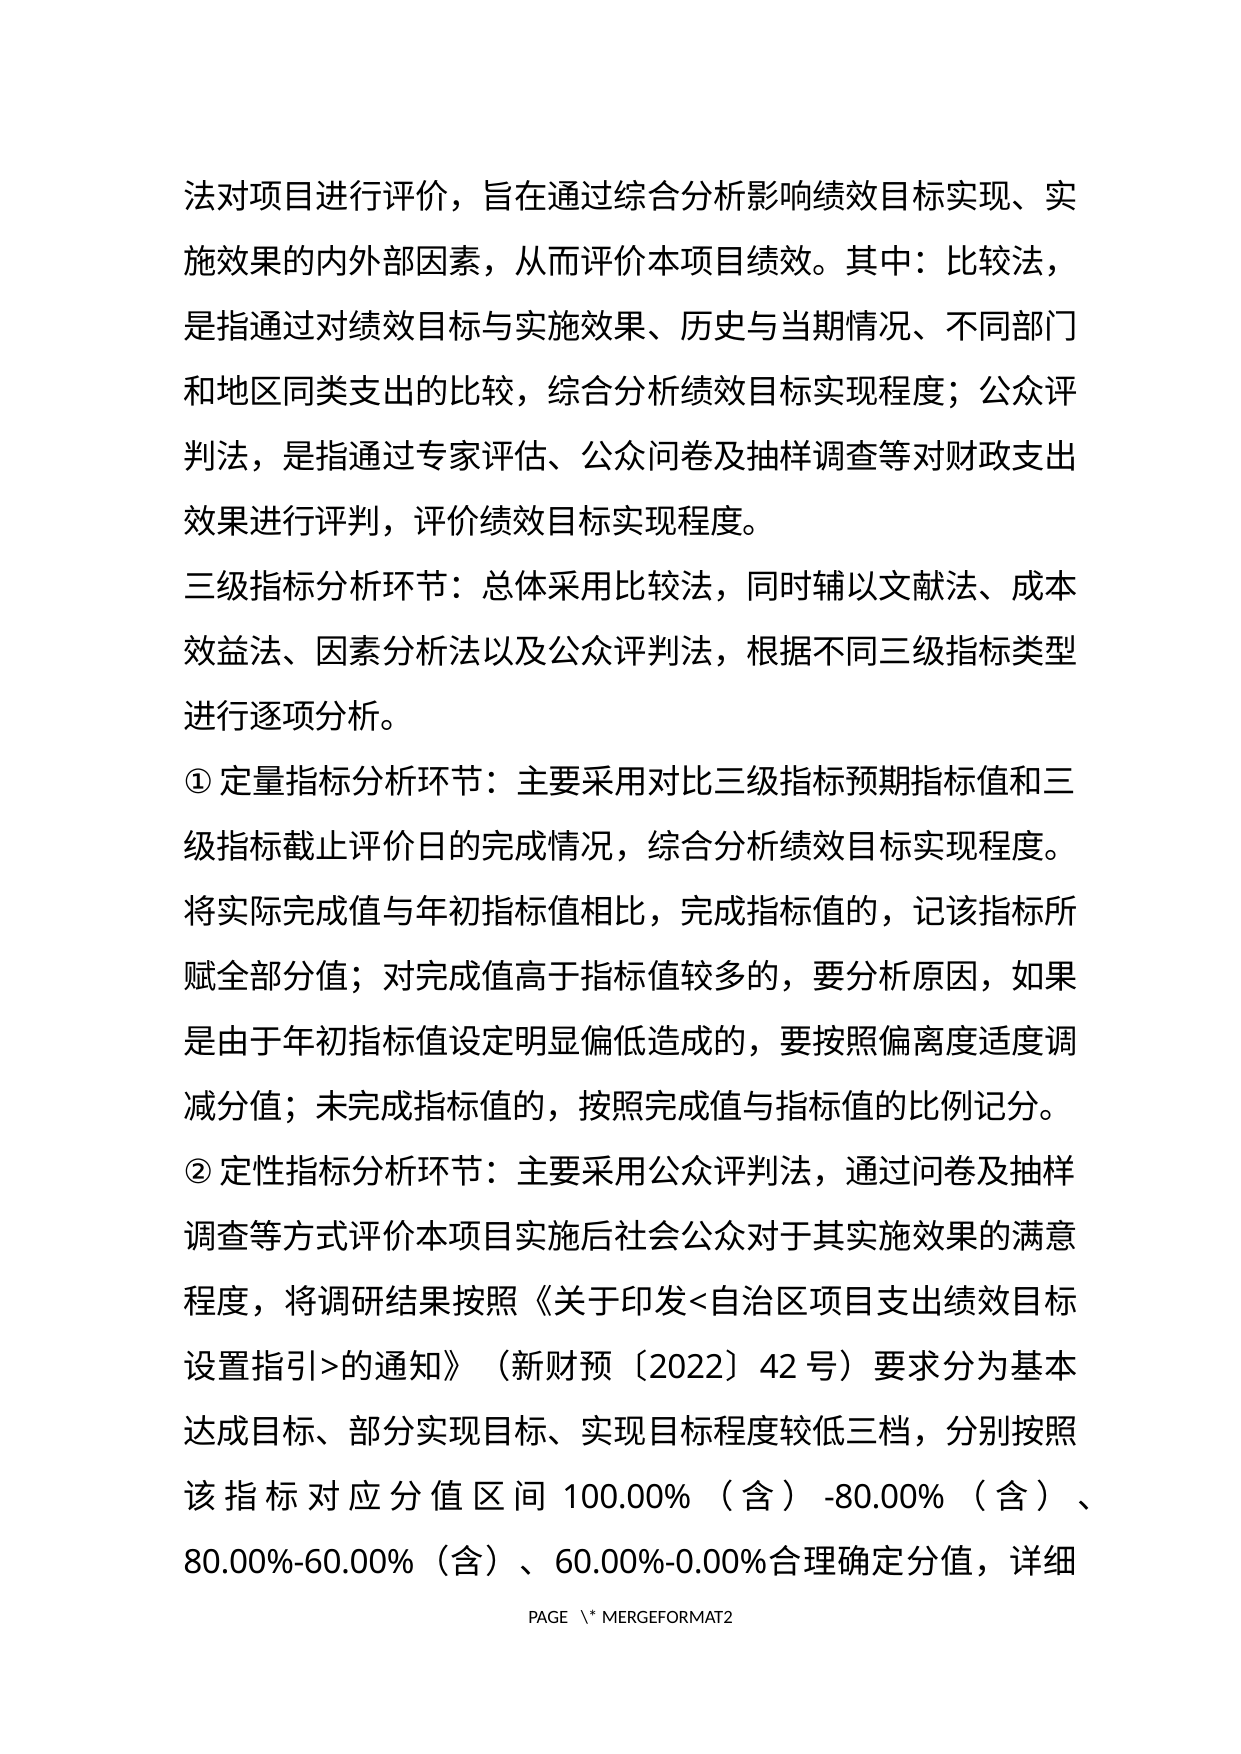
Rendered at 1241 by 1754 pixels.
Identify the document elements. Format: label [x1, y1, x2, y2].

text [183, 162, 1078, 1592]
